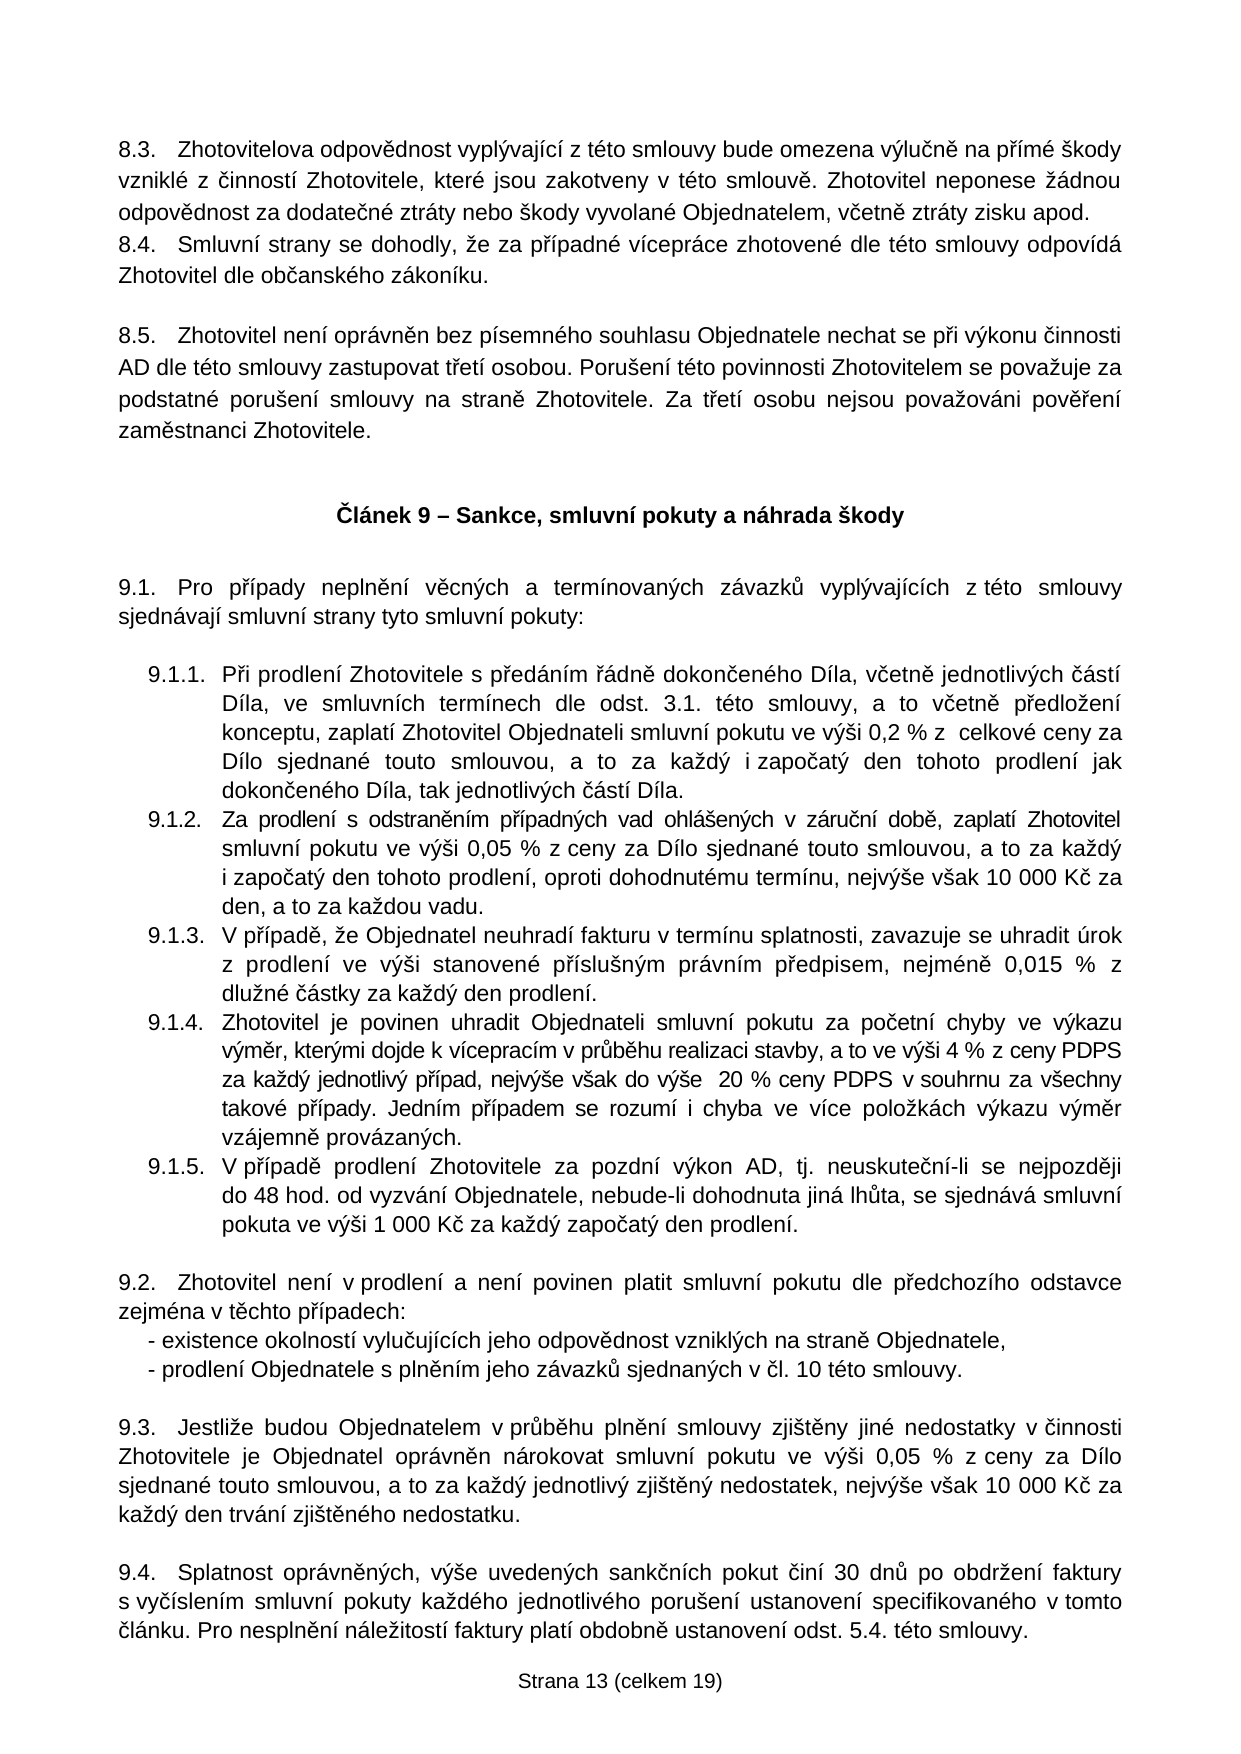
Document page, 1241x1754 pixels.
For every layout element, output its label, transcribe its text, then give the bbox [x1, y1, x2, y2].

text - existence okolností vylučujících jeho odpovědnost vzniklých na straně Objednatele, [118, 1327, 1111, 1353]
text Článek 9 – Sankce, smluvní pokuty a náhrada škody [118, 502, 1122, 529]
list Jestliže budou Objednatelem v průběhu plnění smlouvy zjištěny jiné nedostatky v činnosti Zhotovitele je Objednatel oprávněn nárokovat smluvní pokutu ve výši 0,05 % z ceny za Dílo sjednané touto smlouvou, a to za každý jednotlivý zjištěný nedostatek, nejvýše však 10 000 Kč za každý den trvání zjištěného nedostatku. [118, 1414, 1122, 1527]
list Zhotovitel není oprávněn bez písemného souhlasu Objednatele nechat se při výkonu činnosti AD dle této smlouvy zastupovat třetí osobou. Porušení této povinnosti Zhotovitelem se považuje za podstatné porušení smlouvy na straně Zhotovitele. Za třetí osobu nejsou považováni pověření zaměstnanci Zhotovitele. [118, 322, 1122, 443]
list Zhotovitelova odpovědnost vyplývající z této smlouvy bude omezena výlučně na přímé škody vzniklé z činností Zhotovitele, které jsou zakotveny v této smlouvě. Zhotovitel neponese žádnou odpovědnost za dodatečné ztráty nebo škody vyvolané Objednatelem, včetně ztráty zisku apod. [118, 136, 1122, 225]
text - prodlení Objednatele s plněním jeho závazků sjednaných v čl. 10 této smlouvy. [118, 1356, 1111, 1382]
list Zhotovitel je povinen uhradit Objednateli smluvní pokutu za početní chyby ve výkazu výměr, kterými dojde k vícepracím v průběhu realizaci stavby, a to ve výši 4 % z ceny PDPS za každý jednotlivý případ, nejvýše však do výše 20 % ceny PDPS v souhrnu za všechny takové případy. Jedním případem se rozumí i chyba ve více položkách výkazu výměr vzájemně provázaných. [148, 1008, 1122, 1151]
list Zhotovitel není v prodlení a není povinen platit smluvní pokutu dle předchozího odstavce zejména v těchto případech: [118, 1269, 1122, 1324]
list Pro případy neplnění věcných a termínovaných závazků vyplývajících z této smlouvy sjednávají smluvní strany tyto smluvní pokuty: [118, 574, 1122, 629]
list V případě, že Objednatel neuhradí fakturu v termínu splatnosti, zavazuje se uhradit úrok z prodlení ve výši stanovené příslušným právním předpisem, nejméně 0,015 % z dlužné částky za každý den prodlení. [148, 922, 1122, 1006]
list Při prodlení Zhotovitele s předáním řádně dokončeného Díla, včetně jednotlivých částí Díla, ve smluvních termínech dle odst. 3.1. této smlouvy, a to včetně předložení konceptu, zaplatí Zhotovitel Objednateli smluvní pokutu ve výši 0,2 % z celkové ceny za Dílo sjednané touto smlouvou, a to za každý i započatý den tohoto prodlení jak dokončeného Díla, tak jednotlivých částí Díla. [148, 661, 1122, 803]
list Splatnost oprávněných, výše uvedených sankčních pokut činí 30 dnů po obdržení faktury s vyčíslením smluvní pokuty každého jednotlivého porušení ustanovení specifikovaného v tomto článku. Pro nesplnění náležitostí faktury platí obdobně ustanovení odst. 5.4. této smlouvy. [118, 1559, 1122, 1643]
list Za prodlení s odstraněním případných vad ohlášených v záruční době, zaplatí Zhotovitel smluvní pokutu ve výši 0,05 % z ceny za Dílo sjednané touto smlouvou, a to za každý i započatý den tohoto prodlení, oproti dohodnutému termínu, nejvýše však 10 000 Kč za den, a to za každou vadu. [148, 806, 1122, 919]
list V případě prodlení Zhotovitele za pozdní výkon AD, tj. neuskuteční-li se nejpozději do 48 hod. od vyzvání Objednatele, nebude-li dohodnuta jiná lhůta, se sjednává smluvní pokuta ve výši 1 000 Kč za každý započatý den prodlení. [148, 1153, 1122, 1237]
list Smluvní strany se dohodly, že za případné vícepráce zhotovené dle této smlouvy odpovídá Zhotovitel dle občanského zákoníku. [118, 231, 1122, 288]
